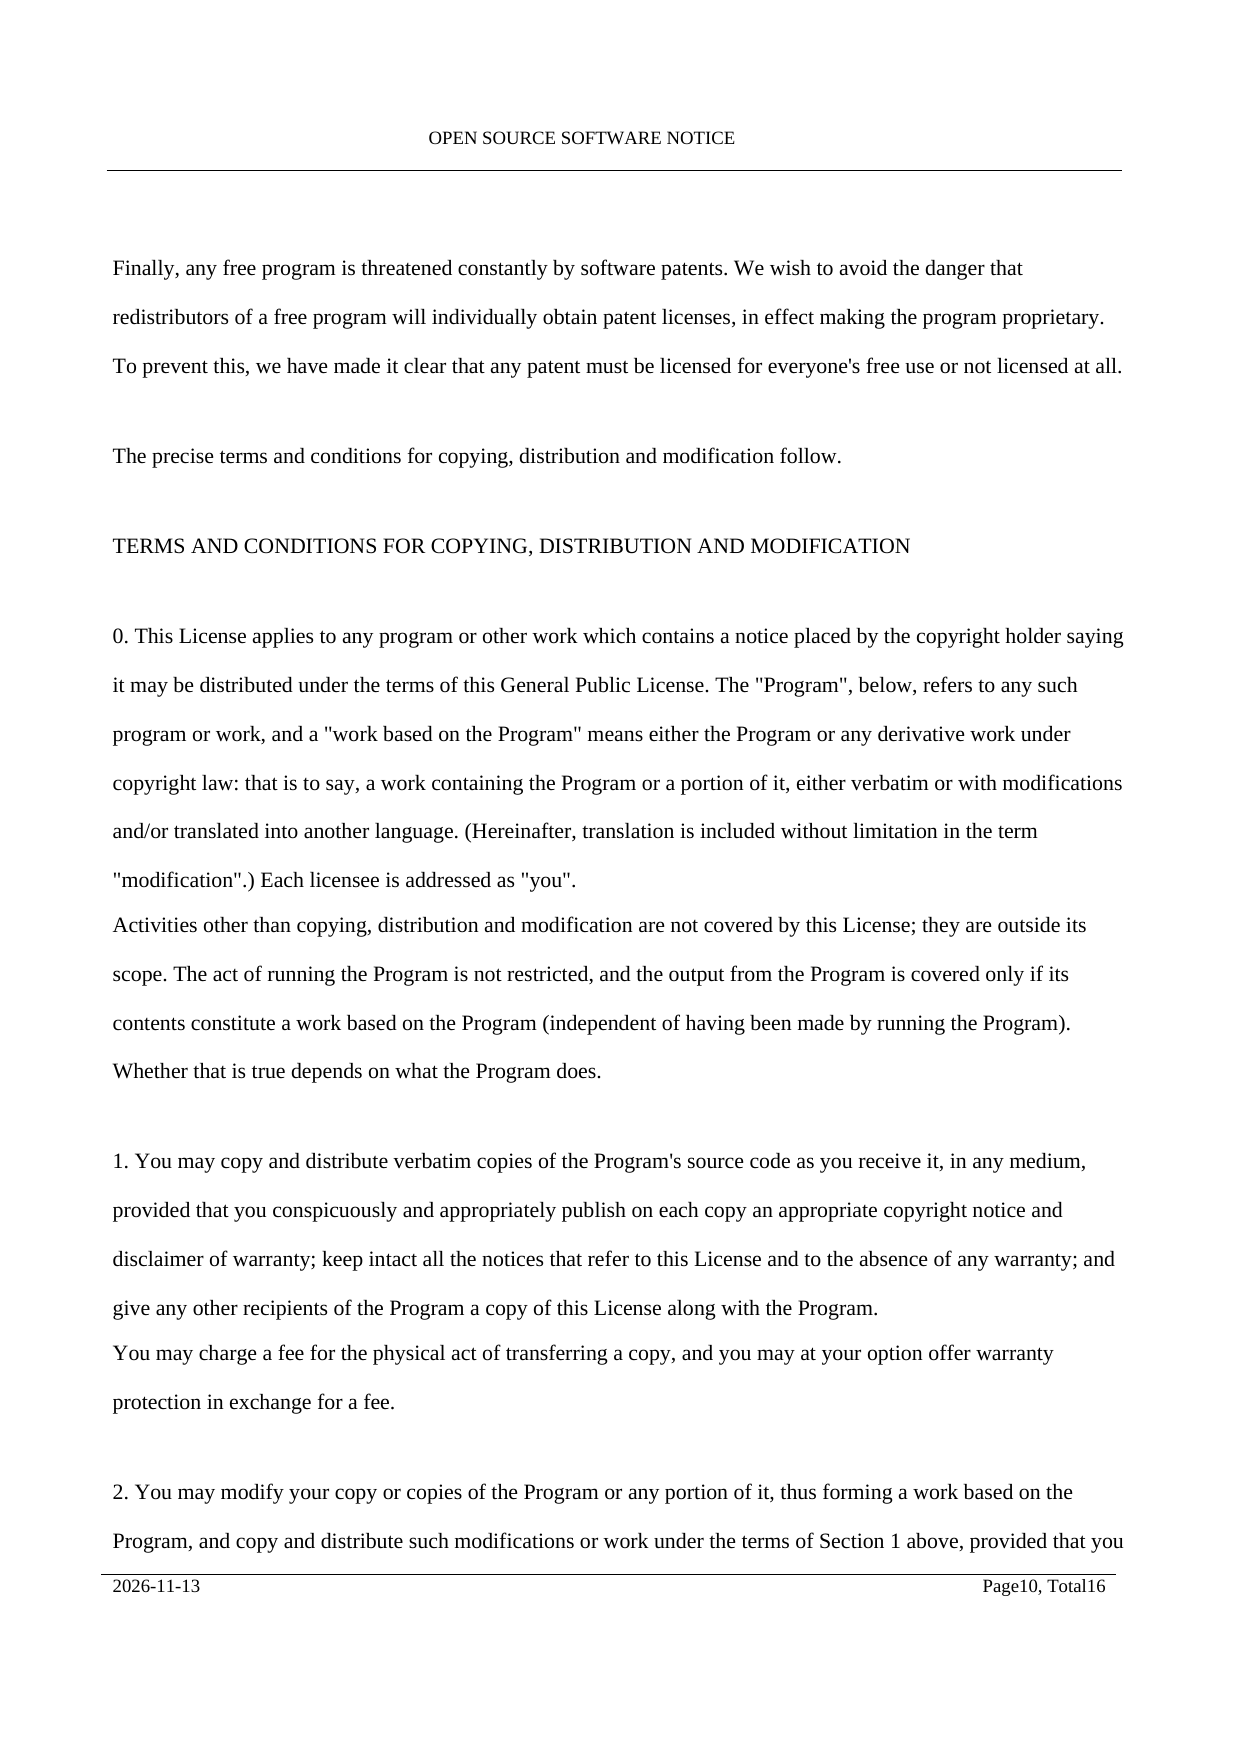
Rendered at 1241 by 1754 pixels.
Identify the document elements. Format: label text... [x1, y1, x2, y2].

text Finally, any free program is threatened constantly by software patents. We wish to avoid the danger that redistributors of a free program will individually obtain patent licenses, in effect making the program proprietary. To prevent this, we have made it clear that any patent must be licensed for everyone's free use or not licensed at all. [112, 251, 1128, 381]
text Activities other than copying, distribution and modification are not covered by this License; they are outside its scope. The act of running the Program is not restricted, and the output from the Program is covered only if its contents constitute a work based on the Program (independent of having been made by running the Program). Whether that is true depends on what the Program does. [112, 908, 1128, 1087]
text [112, 1475, 1128, 1556]
text 1. You may copy and distribute verbatim copies of the Program's source code as you receive it, in any medium, provided that you conspicuously and appropriately publish on each copy an appropriate copyright notice and disclaimer of warranty; keep intact all the notices that refer to this License and to the absence of any warranty; and give any other recipients of the Program a copy of this License along with the Program. [112, 1145, 1128, 1324]
text 0. This License applies to any program or other work which contains a notice placed by the copyright holder saying it may be distributed under the terms of this General Public License. The "Program", below, refers to any such program or work, and a "work based on the Program" means either the Program or any derivative work under copyright law: that is to say, a work containing the Program or a portion of it, either verbatim or with modifications and/or translated into another language. (Hereinafter, translation is included without limitation in the term "modification".) Each licensee is addressed as "you". [112, 619, 1128, 896]
text You may charge a fee for the physical act of transferring a copy, and you may at your option offer warranty protection in exchange for a fee. [112, 1336, 1128, 1417]
text TERMS AND CONDITIONS FOR COPYING, DISTRIBUTION AND MODIFICATION [112, 529, 1128, 562]
text The precise terms and conditions for copying, distribution and modification follow. [112, 439, 1128, 472]
